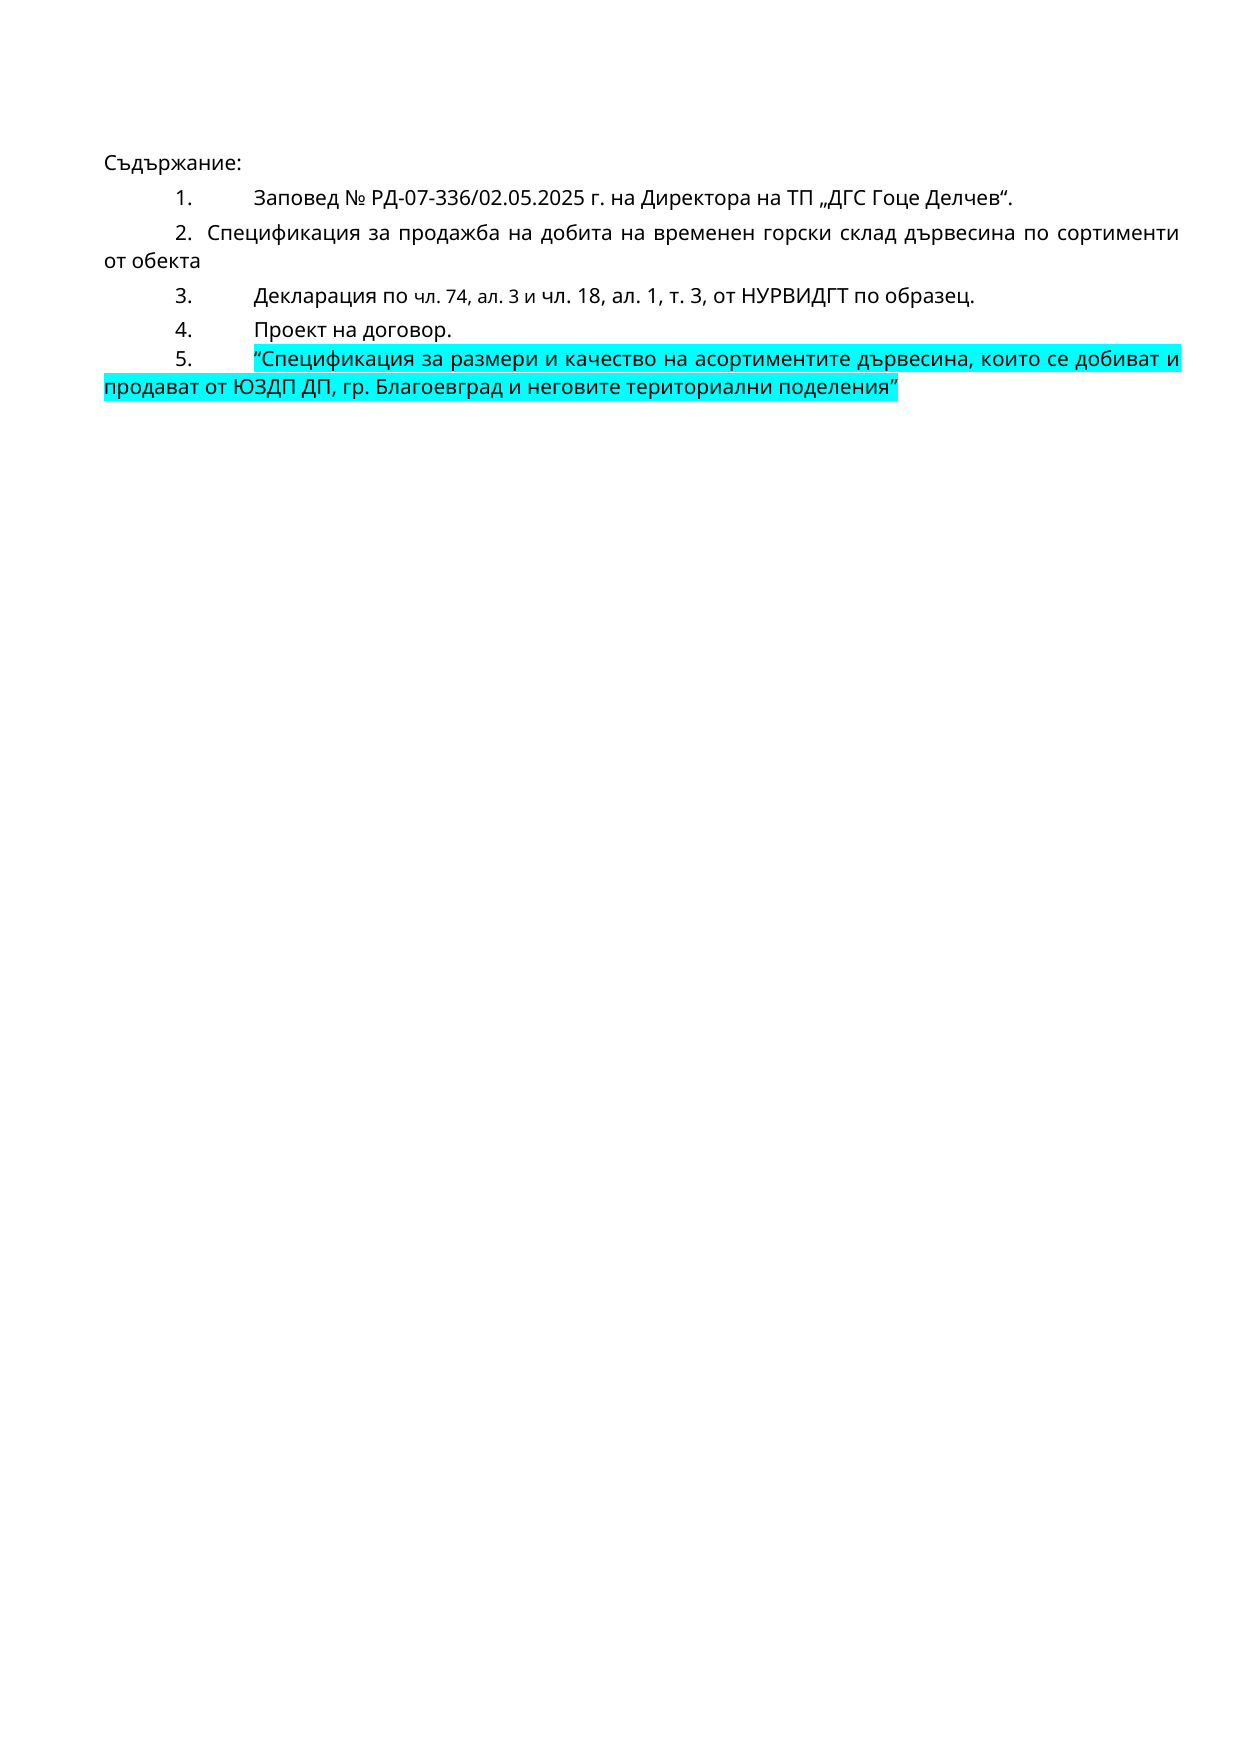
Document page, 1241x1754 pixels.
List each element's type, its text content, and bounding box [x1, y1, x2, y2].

text Съдържание: [103, 148, 1181, 177]
list Декларация по чл. 74, ал. 3 и чл. 18, ал. 1, т. 3, от НУРВИДГТ по образец. [103, 281, 1181, 309]
list Спецификация за продажба на добита на временен горски склад дървесина по сортименти от обекта [103, 218, 1181, 275]
list Проект на договор. [103, 316, 1181, 344]
list Заповед № РД-07-336/02.05.2025 г. на Директора на ТП „ДГС Гоце Делчев“. [103, 183, 1181, 212]
list “Спецификация за размери и качество на асортиментите дървесина, които се добиват и продават от ЮЗДП ДП, гр. Благоевград и неговите териториални поделения” [103, 344, 1181, 401]
